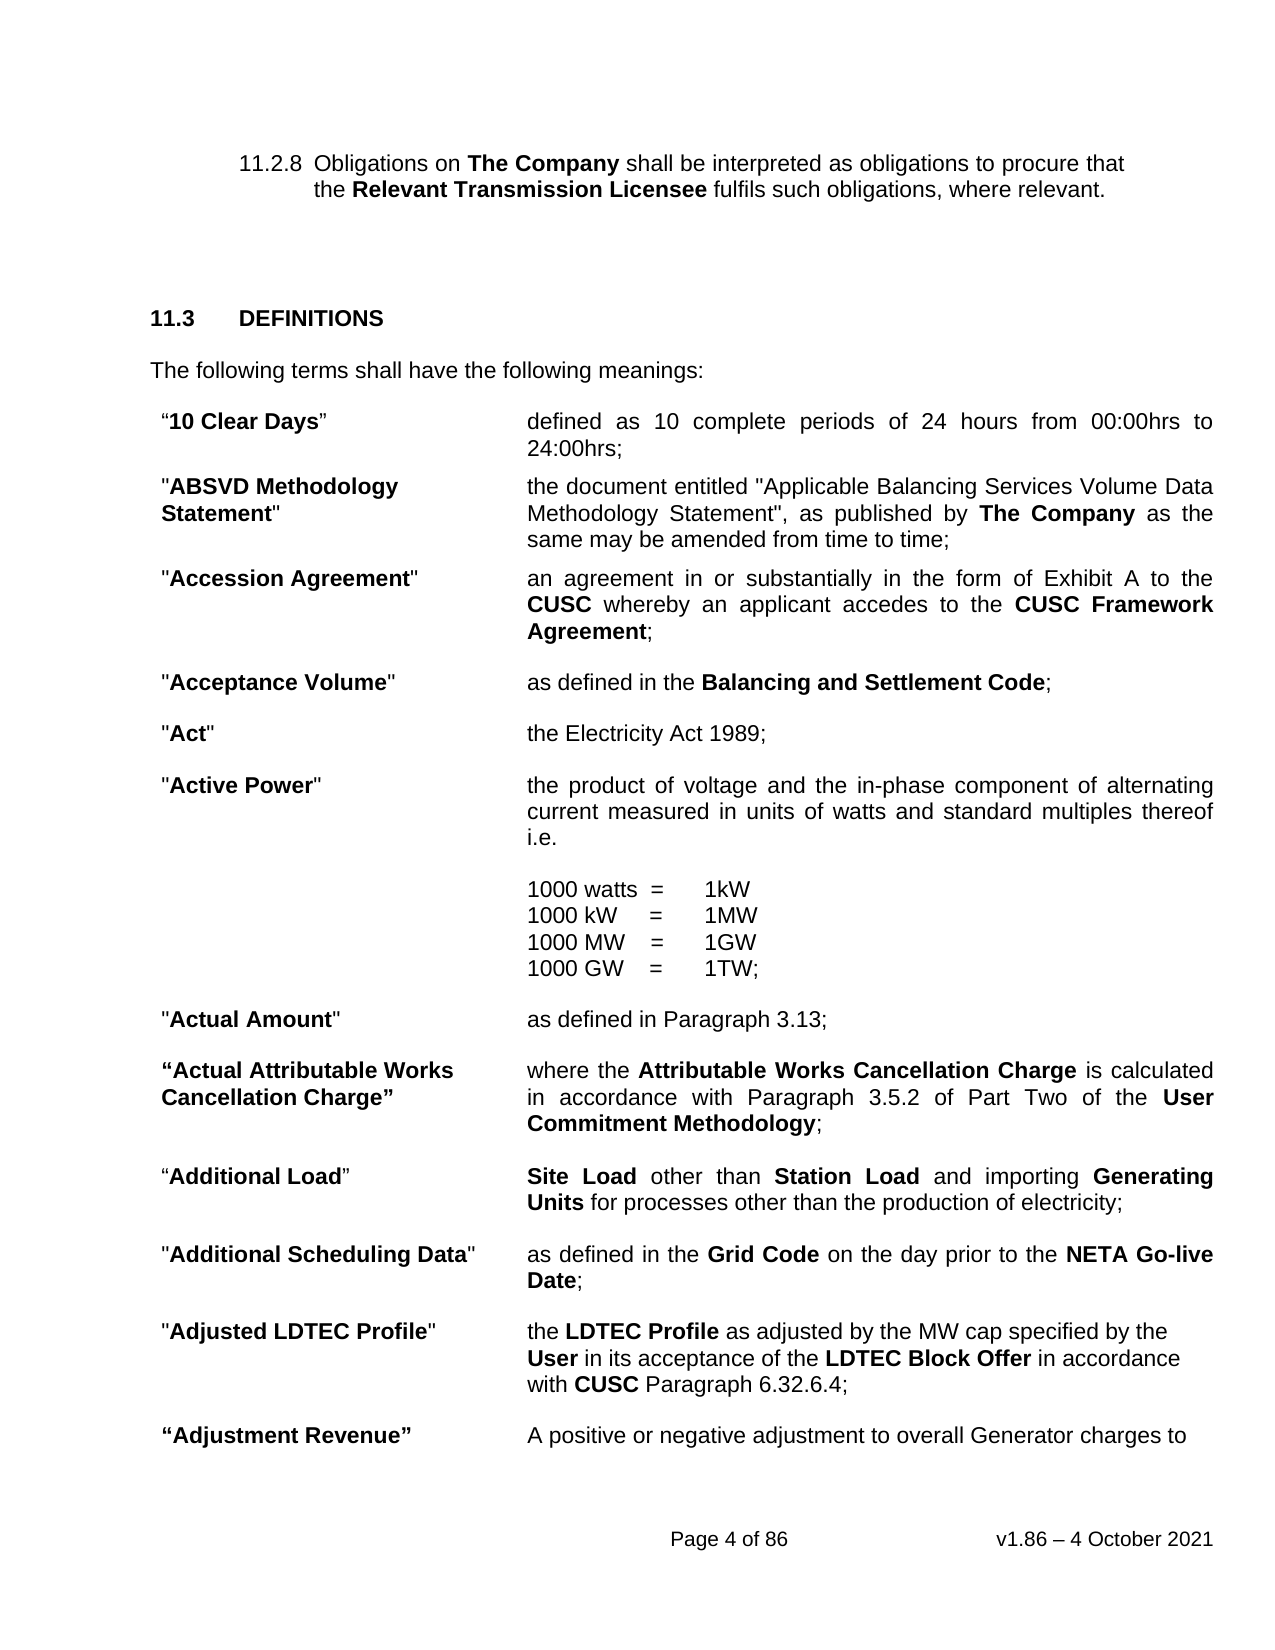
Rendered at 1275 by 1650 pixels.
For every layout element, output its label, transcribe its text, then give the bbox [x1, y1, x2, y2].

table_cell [150, 1423, 516, 1474]
table_cell "Active Power" [150, 772, 516, 1006]
table_cell where the Attributable Works Cancellation Charge is calculated in accordance with Paragraph 3.5.2 of Part Two of the User Commitment Methodology; [516, 1058, 1225, 1163]
table_cell an agreement in or substantially in the form of Exhibit A to the CUSC whereby an applicant accedes to the CUSC Framework Agreement; [516, 565, 1225, 669]
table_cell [516, 1423, 1225, 1474]
table_cell "Act" [150, 720, 516, 772]
table_cell the product of voltage and the in-phase component of alternating current measured in units of watts and standard multiples thereof i.e. 1000 watts = 1kW 1000 kW = 1MW 1000 MW = 1GW 1000 GW = 1TW; [516, 772, 1225, 1006]
table_cell the Electricity Act 1989; [516, 720, 1225, 772]
table_cell Site Load other than Station Load and importing Generating Units for processes other than the production of electricity; [516, 1163, 1225, 1241]
subtitle Obligations on The Company shall be interpreted as obligations to procure that the Relevant Transmission Licensee fulfils such obligations, where relevant. [238, 150, 1125, 203]
table_cell the document entitled "Applicable Balancing Services Volume Data Methodology Statement", as published by The Company as the same may be amended from time to time; [516, 473, 1225, 565]
table_cell “Actual Attributable Works Cancellation Charge” [150, 1058, 516, 1163]
table_cell “Additional Load” [150, 1163, 516, 1241]
table_cell "ABSVD Methodology Statement" [150, 473, 516, 565]
text The following terms shall have the following meanings: [150, 357, 1125, 383]
subtitle 11.3 DEFINITIONS [150, 305, 1125, 332]
table_header defined as 10 complete periods of 24 hours from 00:00hrs to 24:00hrs; [516, 408, 1225, 473]
table_cell as defined in Paragraph 3.13; [516, 1006, 1225, 1057]
table_cell "Additional Scheduling Data" [150, 1241, 516, 1318]
table_cell "Accession Agreement" [150, 565, 516, 669]
table_cell "Adjusted LDTEC Profile" [150, 1318, 516, 1422]
table_cell "Acceptance Volume" [150, 669, 516, 720]
table_header “10 Clear Days” [150, 408, 516, 473]
table_cell the LDTEC Profile as adjusted by the MW cap specified by the User in its acceptance of the LDTEC Block Offer in accordance with CUSC Paragraph 6.32.6.4; [516, 1318, 1225, 1422]
table_cell "Actual Amount" [150, 1006, 516, 1057]
table_cell as defined in the Balancing and Settlement Code; [516, 669, 1225, 720]
table_cell as defined in the Grid Code on the day prior to the NETA Go-live Date; [516, 1241, 1225, 1318]
